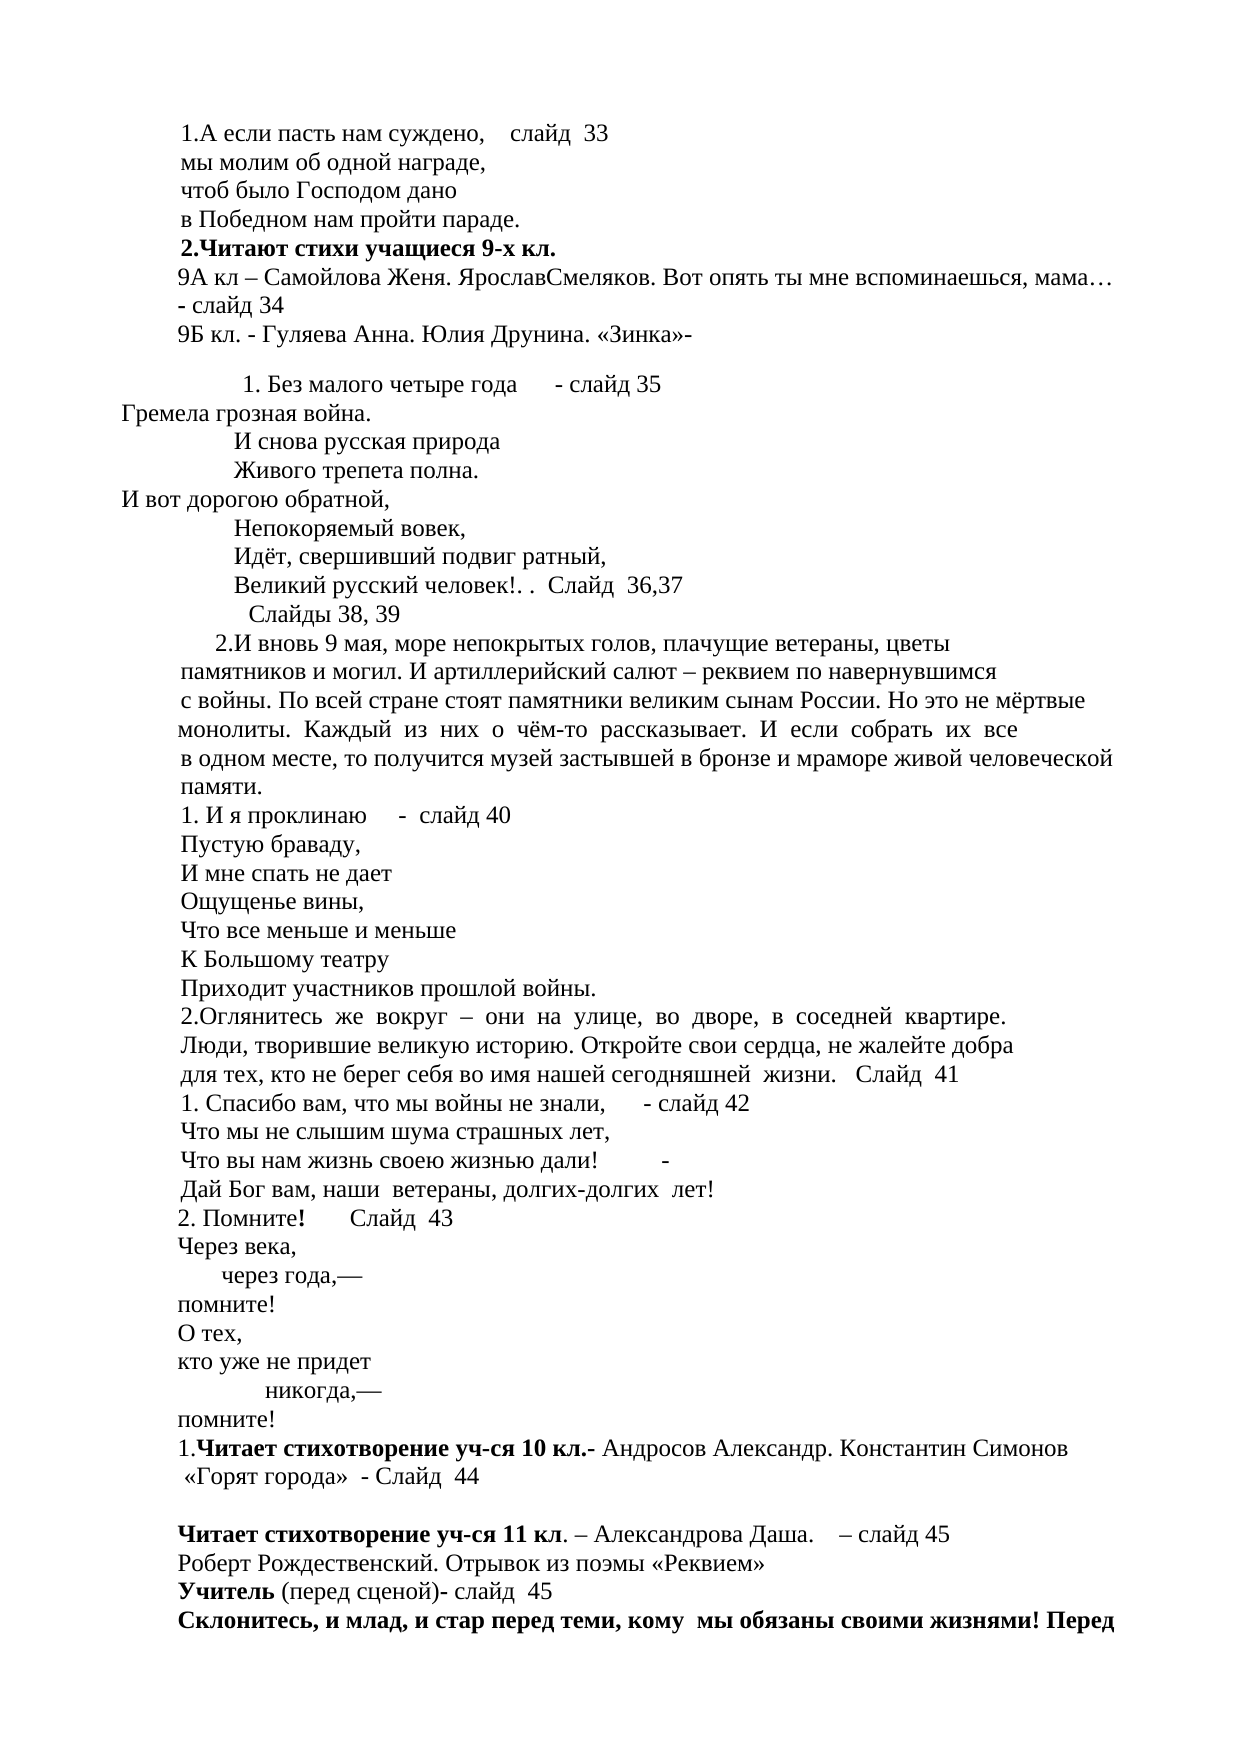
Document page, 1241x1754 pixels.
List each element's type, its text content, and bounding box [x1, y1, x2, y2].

text И вот дорогою обратной, [83, 484, 1152, 513]
text 2. Помните! Слайд 43 [177, 1203, 1152, 1231]
text Пустую браваду, [180, 829, 1152, 858]
text «Горят города» - Слайд 44 [177, 1461, 1152, 1490]
text Что все меньше и меньше [180, 915, 1152, 944]
text Идёт, свершивший подвиг ратный, [83, 541, 1152, 570]
text помните! [177, 1404, 1152, 1433]
text кто уже не придет [177, 1346, 1152, 1375]
text Склонитесь, и млад, и стар перед теми, кому мы обязаны своими жизнями! Перед [177, 1605, 1152, 1634]
text Роберт Рождественский. Отрывок из поэмы «Реквием» [177, 1548, 1152, 1576]
text Читает стихотворение уч-ся 11 кл. – Александрова Даша. – слайд 45 [177, 1519, 1152, 1548]
text Учитель (перед сценой)- слайд 45 [177, 1576, 1152, 1605]
text Что мы не слышим шума страшных лет, [180, 1116, 1152, 1145]
text Приходит участников прошлой войны. [180, 973, 1152, 1001]
text монолиты. Каждый из них о чём-то рассказывает. И если собрать их все [177, 714, 1152, 743]
text 1. И я проклинаю - слайд 40 [180, 800, 1152, 829]
text И снова русская природа [83, 426, 1152, 455]
text Через века, [177, 1231, 1152, 1260]
text Ощущенье вины, [180, 886, 1152, 915]
text с войны. По всей стране стоят памятники великим сынам России. Но это не мёртвые [180, 685, 1152, 714]
text И мне спать не дает [180, 858, 1152, 886]
text для тех, кто не берег себя во имя нашей сегодняшней жизни. Слайд 41 [180, 1059, 1152, 1088]
text 2.Читают стихи учащиеся 9-х кл. [180, 233, 1152, 262]
text 1. Спасибо вам, что мы войны не знали, - слайд 42 [180, 1088, 1152, 1116]
text Непокоряемый вовек, [83, 513, 1152, 541]
text Слайды 38, 39 [83, 599, 1152, 628]
text чтоб было Господом дано [180, 176, 1152, 204]
text никогда,— [177, 1375, 1152, 1404]
text 2.Оглянитесь же вокруг – они на улице, во дворе, в соседней квартире. [180, 1001, 1152, 1030]
text О тех, [177, 1318, 1152, 1346]
text Гремела грозная война. [83, 398, 1152, 426]
text 9А кл – Самойлова Женя. ЯрославСмеляков. Вот опять ты мне вспоминаешься, мама… - слайд 34 [177, 262, 1152, 319]
text в одном месте, то получится музей застывшей в бронзе и мраморе живой человеческой памяти. [180, 743, 1152, 800]
list 1. Без малого четыре года - слайд 35 [192, 369, 1152, 398]
text помните! [177, 1289, 1152, 1318]
text Люди, творившие великую историю. Откройте свои сердца, не жалейте добра [180, 1030, 1152, 1059]
text Что вы нам жизнь своею жизнью дали! - [180, 1145, 1152, 1174]
text через года,— [177, 1260, 1152, 1289]
text в Победном нам пройти параде. [180, 204, 1152, 233]
text памятников и могил. И артиллерийский салют – реквием по навернувшимся [180, 656, 1152, 685]
text мы молим об одной награде, [180, 147, 1152, 176]
text 1.А если пасть нам суждено, слайд 33 [180, 118, 1152, 147]
text 1.Читает стихотворение уч-ся 10 кл.- Андросов Александр. Константин Симонов [177, 1433, 1152, 1461]
text 2.И вновь 9 мая, море непокрытых голов, плачущие ветераны, цветы [215, 628, 1152, 656]
text Великий русский человек!. . Слайд 36,37 [83, 570, 1152, 599]
text Дай Бог вам, наши ветераны, долгих-долгих лет! [180, 1174, 1152, 1203]
text К Большому театру [180, 944, 1152, 973]
text 9Б кл. - Гуляева Анна. Юлия Друнина. «Зинка»- [177, 319, 1152, 348]
text Живого трепета полна. [83, 455, 1152, 484]
